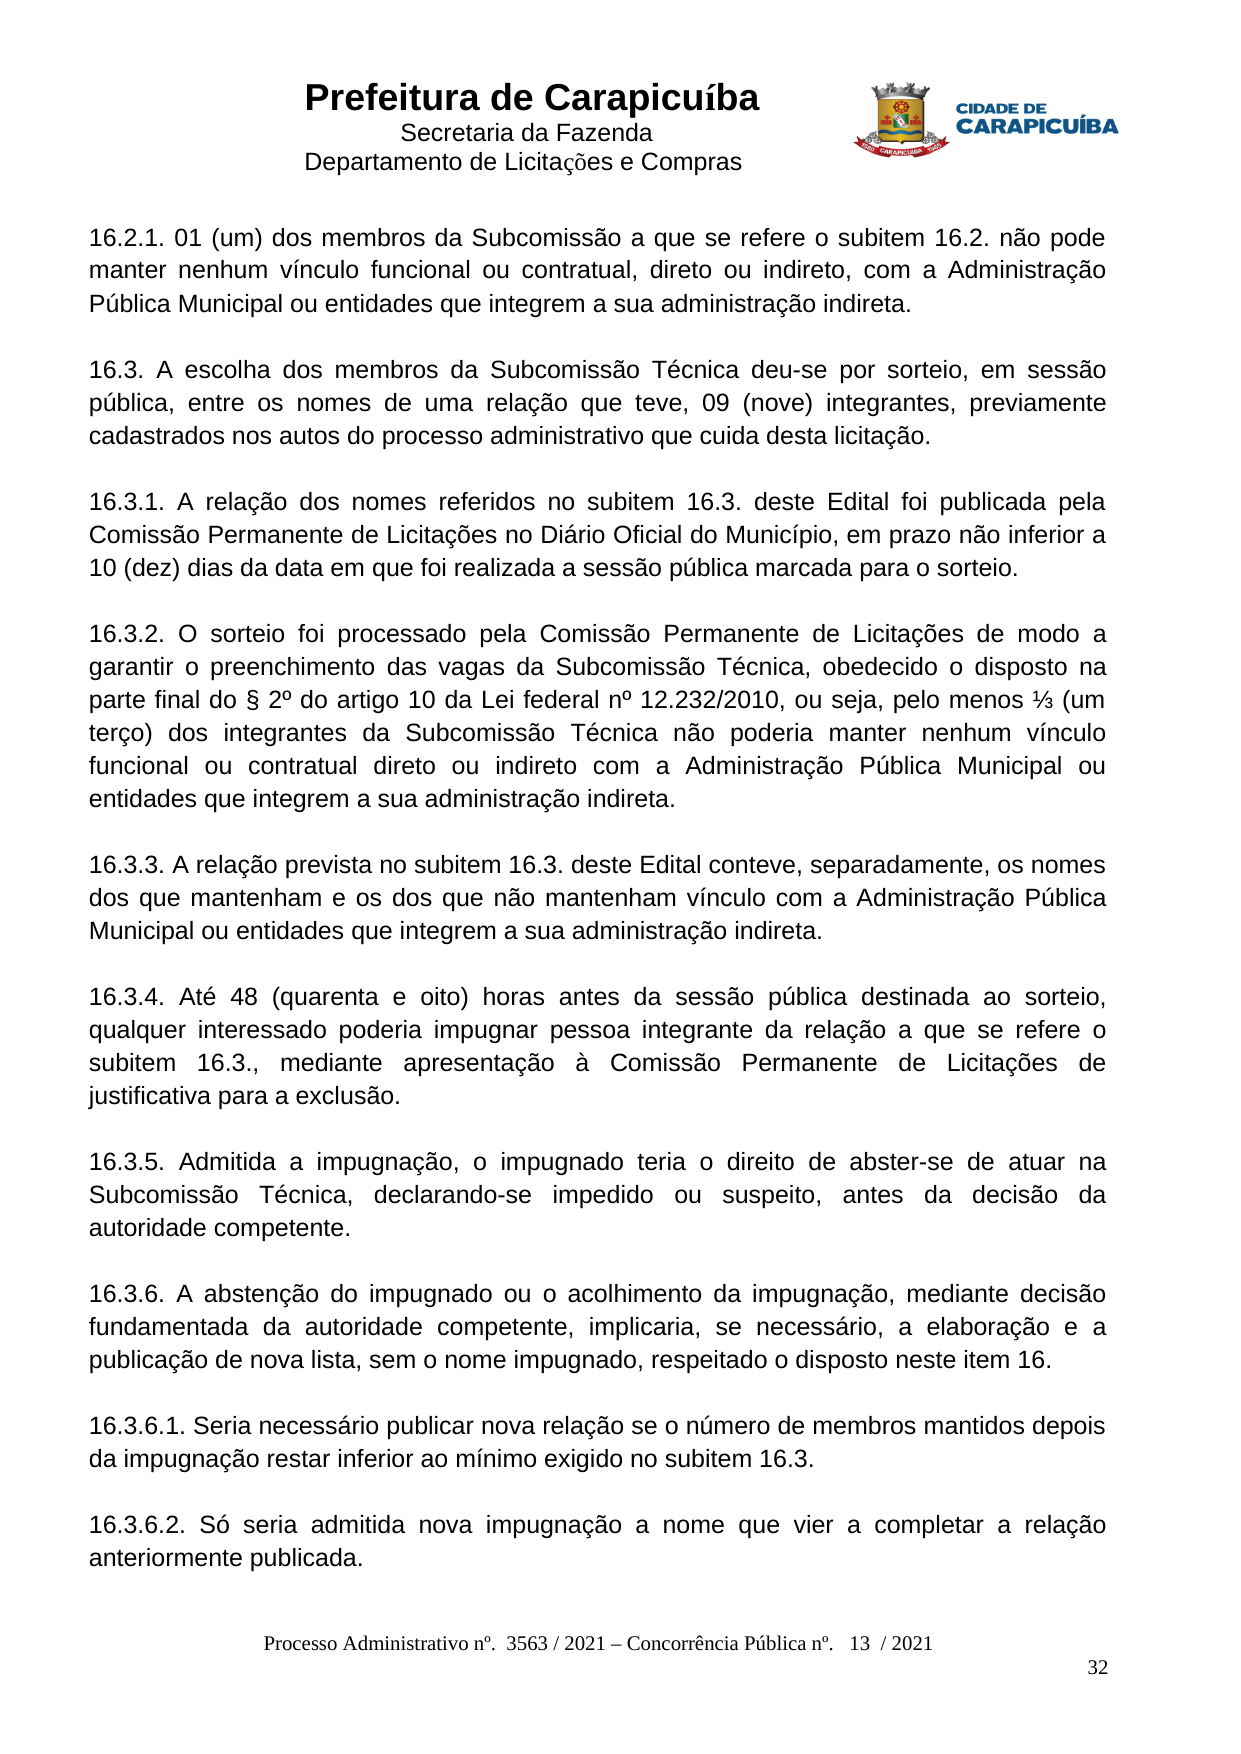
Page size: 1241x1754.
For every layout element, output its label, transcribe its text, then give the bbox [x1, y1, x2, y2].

text 16.3.6. A abstenção do impugnado ou o acolhimento da impugnação, mediante decisão fundamentada da autoridade competente, implicaria, se necessário, a elaboração e a publicação de nova lista, sem o nome impugnado, respeitado o disposto neste item 16. [89, 1279, 1108, 1374]
text 16.3.5. Admitida a impugnação, o impugnado teria o direito de abster-se de atuar na Subcomissão Técnica, declarando-se impedido ou suspeito, antes da decisão da autoridade competente. [89, 1147, 1108, 1242]
text 16.3.4. Até 48 (quarenta e oito) horas antes da sessão pública destinada ao sorteio, qualquer interessado poderia impugnar pessoa integrante da relação a que se refere o subitem 16.3., mediante apresentação à Comissão Permanente de Licitações de justificativa para a exclusão. [89, 982, 1108, 1110]
picture [853, 62, 1123, 183]
text 16.3. A escolha dos membros da Subcomissão Técnica deu-se por sorteio, em sessão pública, entre os nomes de uma relação que teve, 09 (nove) integrantes, previamente cadastrados nos autos do processo administrativo que cuida desta licitação. [89, 354, 1108, 449]
text 16.3.1. A relação dos nomes referidos no subitem 16.3. deste Edital foi publicada pela Comissão Permanente de Licitações no Diário Oficial do Município, em prazo não inferior a 10 (dez) dias da data em que foi realizada a sessão pública marcada para o sorteio. [89, 487, 1108, 581]
text 16.3.3. A relação prevista no subitem 16.3. deste Edital conteve, separadamente, os nomes dos que mantenham e os dos que não mantenham vínculo com a Administração Pública Municipal ou entidades que integrem a sua administração indireta. [89, 850, 1108, 945]
text 16.3.6.1. Seria necessário publicar nova relação se o número de membros mantidos depois da impugnação restar inferior ao mínimo exigido no subitem 16.3. [89, 1411, 1108, 1473]
text 16.2.1. 01 (um) dos membros da Subcomissão a que se refere o subitem 16.2. não pode manter nenhum vínculo funcional ou contratual, direto ou indireto, com a Administração Pública Municipal ou entidades que integrem a sua administração indireta. [89, 222, 1108, 317]
text 16.3.2. O sorteio foi processado pela Comissão Permanente de Licitações de modo a garantir o preenchimento das vagas da Subcomissão Técnica, obedecido o disposto na parte final do § 2º do artigo 10 da Lei federal nº 12.232/2010, ou seja, pelo menos ⅓ (um terço) dos integrantes da Subcomissão Técnica não poderia manter nenhum vínculo funcional ou contratual direto ou indireto com a Administração Pública Municipal ou entidades que integrem a sua administração indireta. [89, 619, 1108, 813]
text 16.3.6.2. Só seria admitida nova impugnação a nome que vier a completar a relação anteriormente publicada. [89, 1510, 1108, 1572]
